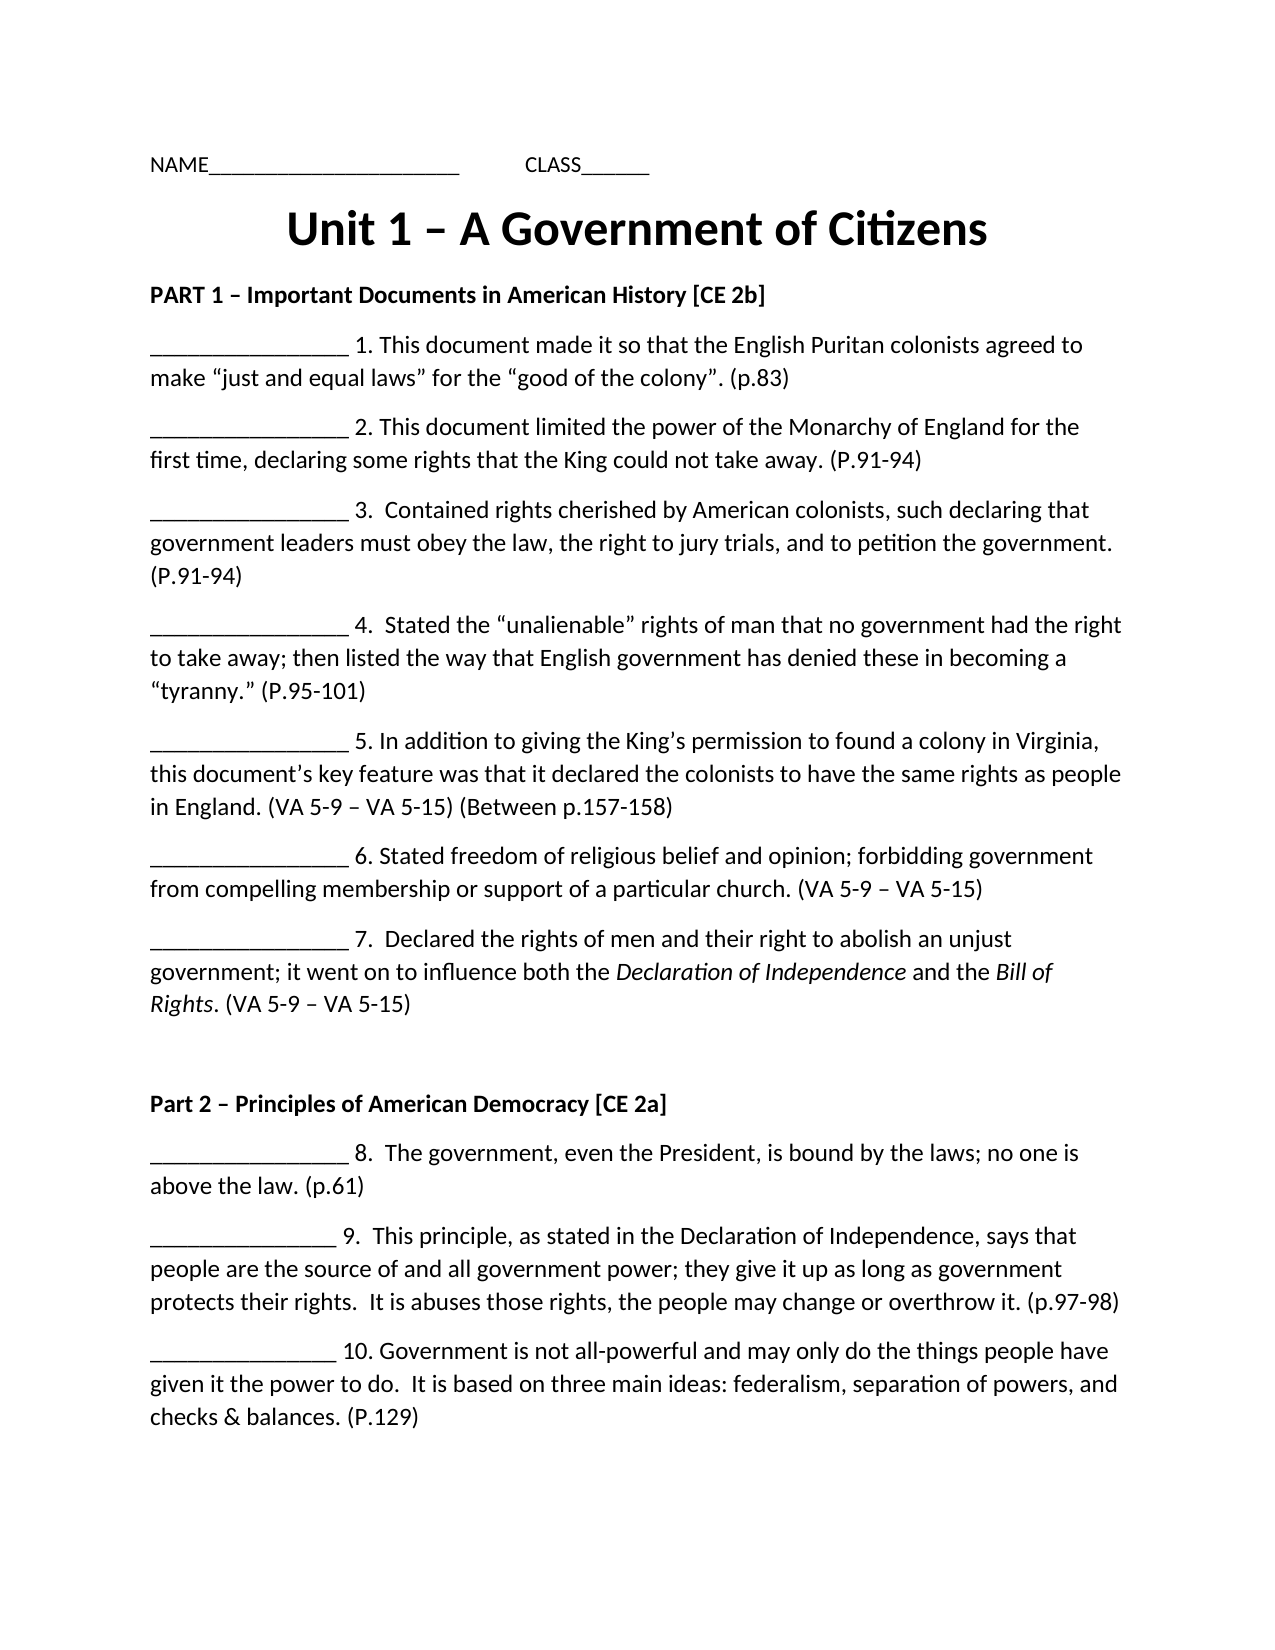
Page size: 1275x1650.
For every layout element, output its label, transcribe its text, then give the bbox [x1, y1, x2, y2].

text ________________ 4. Stated the “unalienable” rights of man that no government had the right to take away; then listed the way that English government has denied these in becoming a “tyranny.” (P.95-101) [150, 609, 1125, 706]
text _______________ 10. Government is not all-powerful and may only do the things people have given it the power to do. It is based on three main ideas: federalism, separation of powers, and checks & balances. (P.129) [150, 1335, 1125, 1432]
text Part 2 – Principles of American Democracy [CE 2a] [150, 1088, 1125, 1118]
text PART 1 – Important Documents in American History [CE 2b] [150, 279, 1125, 310]
text ________________ 8. The government, even the President, is bound by the laws; no one is above the law. (p.61) [150, 1137, 1125, 1201]
text ________________ 2. This document limited the power of the Monarchy of England for the first time, declaring some rights that the King could not take away. (P.91-94) [150, 411, 1125, 475]
text ________________ 3. Contained rights cherished by American colonists, such declaring that government leaders must obey the law, the right to jury trials, and to petition the government. (P.91-94) [150, 494, 1125, 590]
text Unit 1 – A Government of Citizens [150, 197, 1125, 258]
text ________________ 5. In addition to giving the King’s permission to found a colony in Virginia, this document’s key feature was that it declared the colonists to have the same rights as people in England. (VA 5-9 – VA 5-15) (Between p.157-158) [150, 725, 1125, 821]
text _______________ 9. This principle, as stated in the Declaration of Independence, says that people are the source of and all government power; they give it up as long as government protects their rights. It is abuses those rights, the people may change or overthrow it. (p.97-98) [150, 1220, 1125, 1316]
text NAME______________________ CLASS______ [150, 150, 1125, 178]
text ________________ 6. Stated freedom of religious belief and opinion; forbidding government from compelling membership or support of a particular church. (VA 5-9 – VA 5-15) [150, 840, 1125, 904]
text ________________ 1. This document made it so that the English Puritan colonists agreed to make “just and equal laws” for the “good of the colony”. (p.83) [150, 329, 1125, 392]
text ________________ 7. Declared the rights of men and their right to abolish an unjust government; it went on to influence both the Declaration of Independence and the Bill of Rights. (VA 5-9 – VA 5-15) [150, 923, 1125, 1019]
